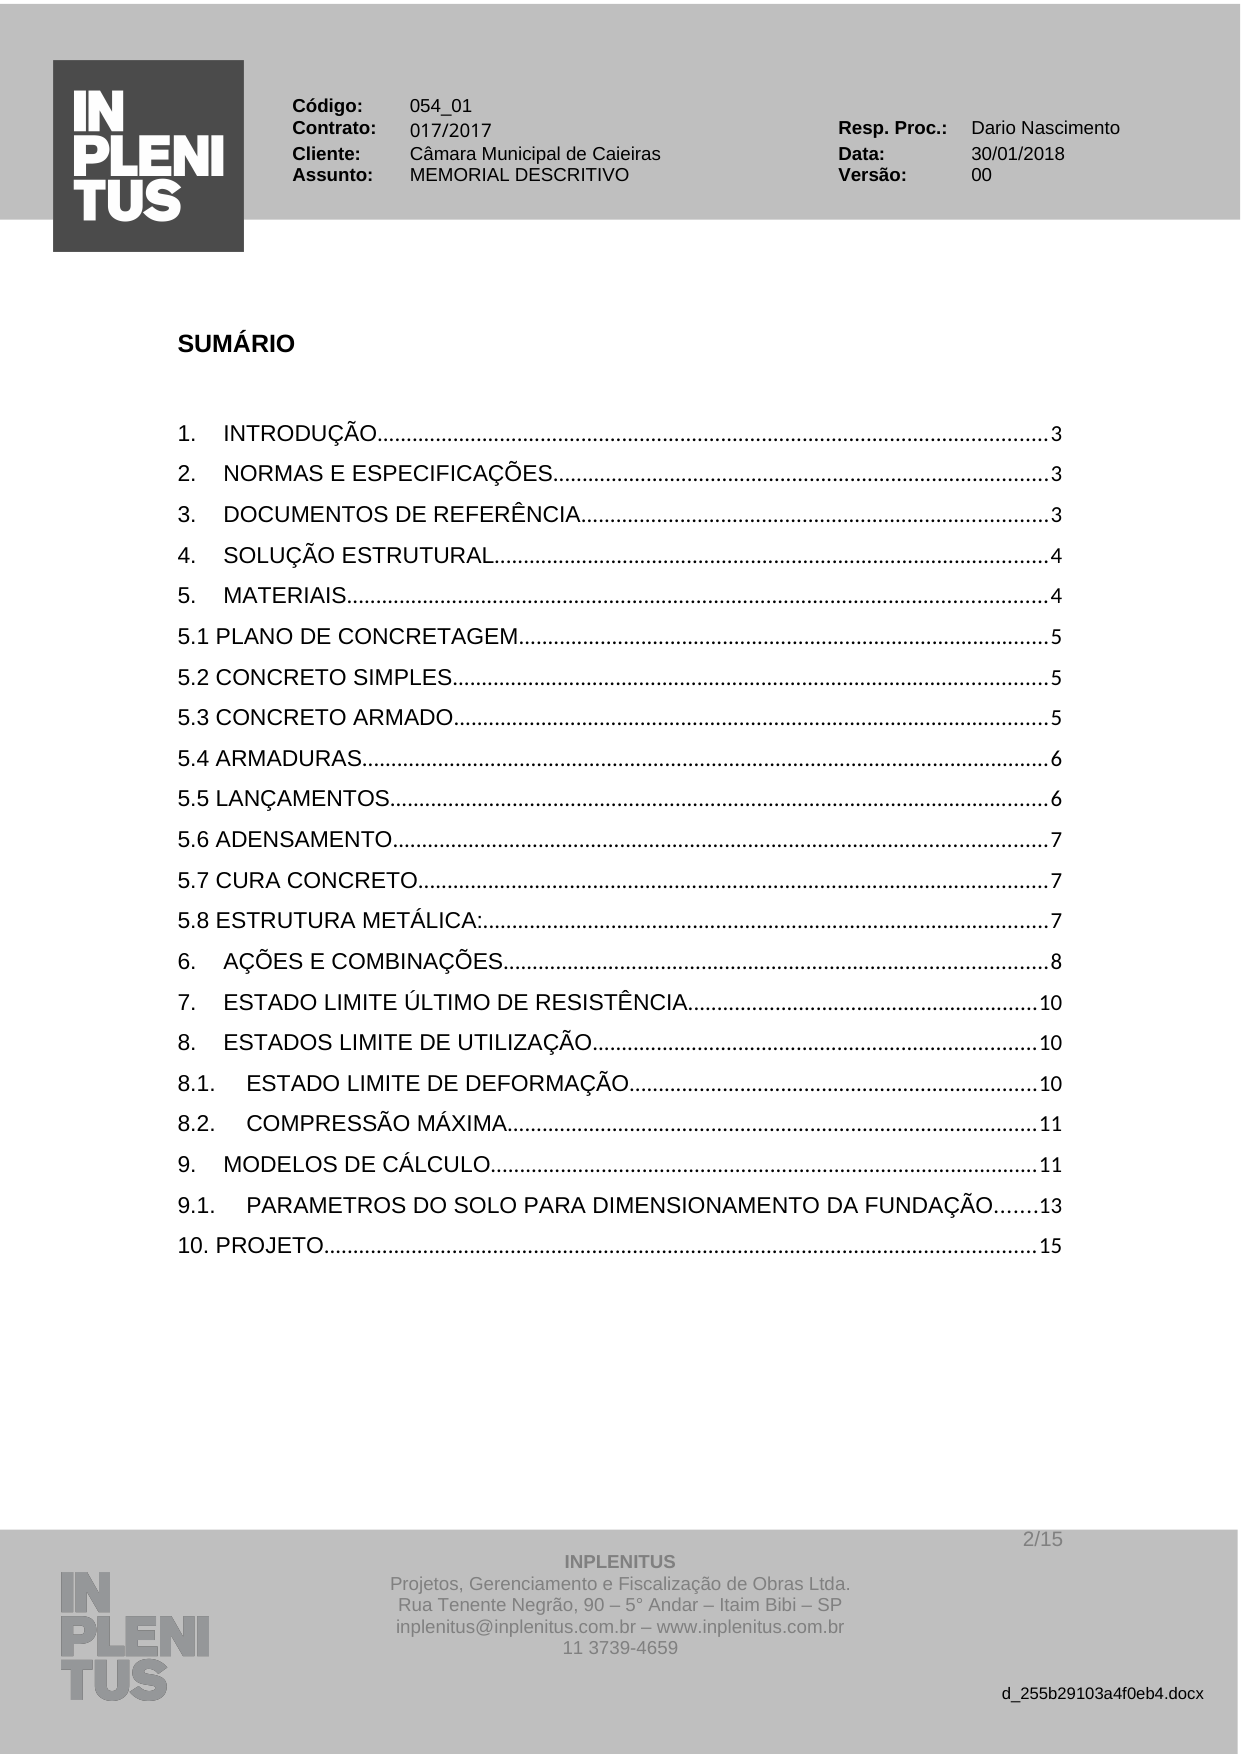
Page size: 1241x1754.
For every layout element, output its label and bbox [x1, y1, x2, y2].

picture [61, 1572, 209, 1701]
picture [53, 60, 244, 252]
